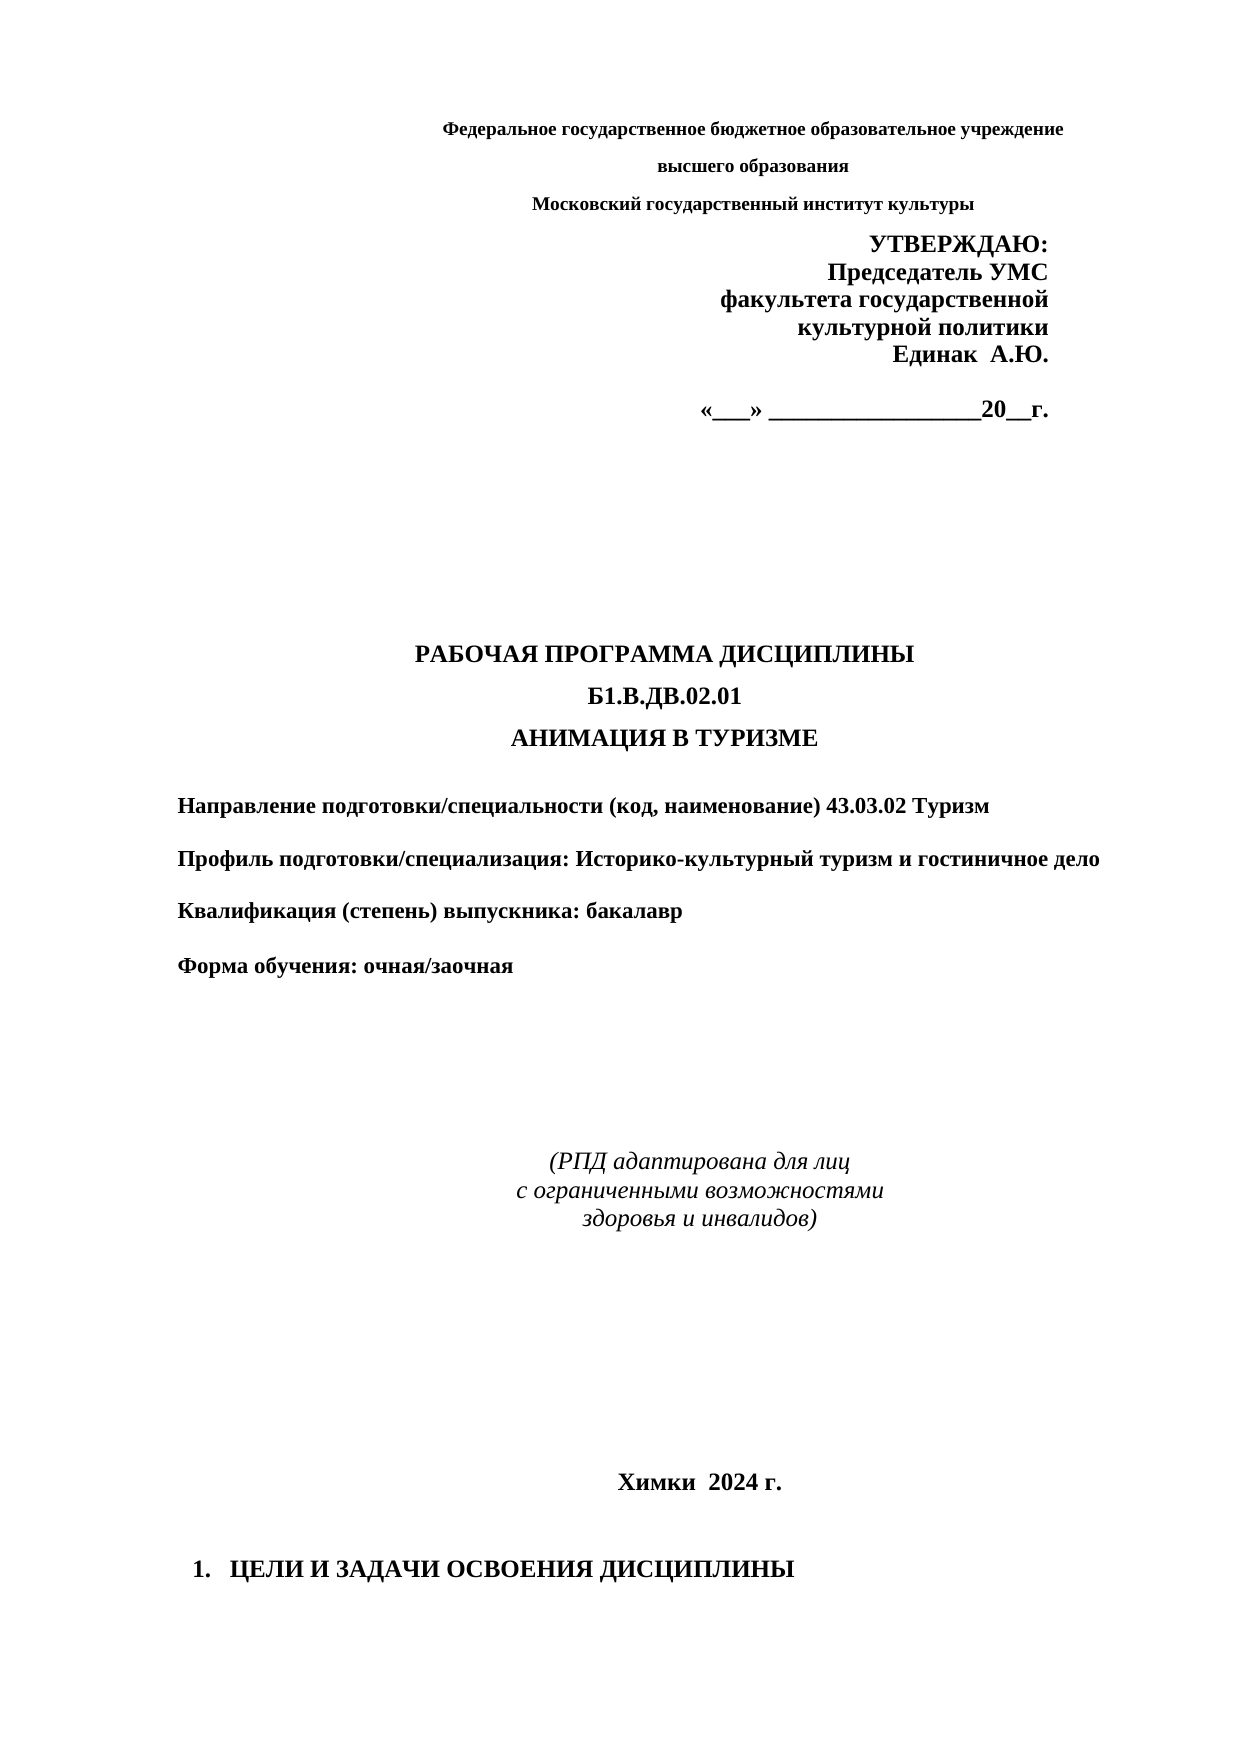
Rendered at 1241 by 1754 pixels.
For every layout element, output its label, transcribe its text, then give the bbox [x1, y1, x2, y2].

text Б1.В.ДВ.02.01 [177, 688, 651, 709]
text Направление подготовки/специальности (код, наименование) 43.03.02 Туризм [177, 792, 1152, 818]
text с ограниченными возможностями [177, 1175, 1152, 1203]
text Химки 2024 г. [177, 1467, 1152, 1496]
text РАБОЧАЯ ПРОГРАММА ДИСЦИПЛИНЫ [177, 646, 725, 667]
list ЦЕЛИ И ЗАДАЧИ ОСВОЕНИЯ ДИСЦИПЛИНЫ [192, 1553, 1152, 1583]
text АНИМАЦИЯ В ТУРИЗМЕ [602, 729, 1152, 750]
text Б1.В.ДВ.02.01 [662, 688, 1152, 709]
text Федеральное государственное бюджетное образовательное учреждение [354, 118, 1152, 156]
text высшего образования [354, 156, 1152, 193]
text РАБОЧАЯ ПРОГРАММА ДИСЦИПЛИНЫ [793, 646, 1152, 667]
text Профиль подготовки/специализация: Историко-культурный туризм и гостиничное дело [177, 845, 1152, 871]
table_header УТВЕРЖДАЮ: Председатель УМС факультета государственной культурной политики Единак А.Ю. «___» _________________20__г. [653, 231, 1143, 454]
text Форма обучения: очная/заочная [177, 952, 1152, 978]
text АНИМАЦИЯ В ТУРИЗМЕ [177, 729, 626, 750]
text здоровья и инвалидов) [177, 1203, 1152, 1232]
text (РПД адаптирована для лиц [177, 1146, 1152, 1175]
text Квалификация (степень) выпускника: бакалавр [177, 897, 1152, 924]
text Московский государственный институт культуры [354, 193, 1152, 231]
